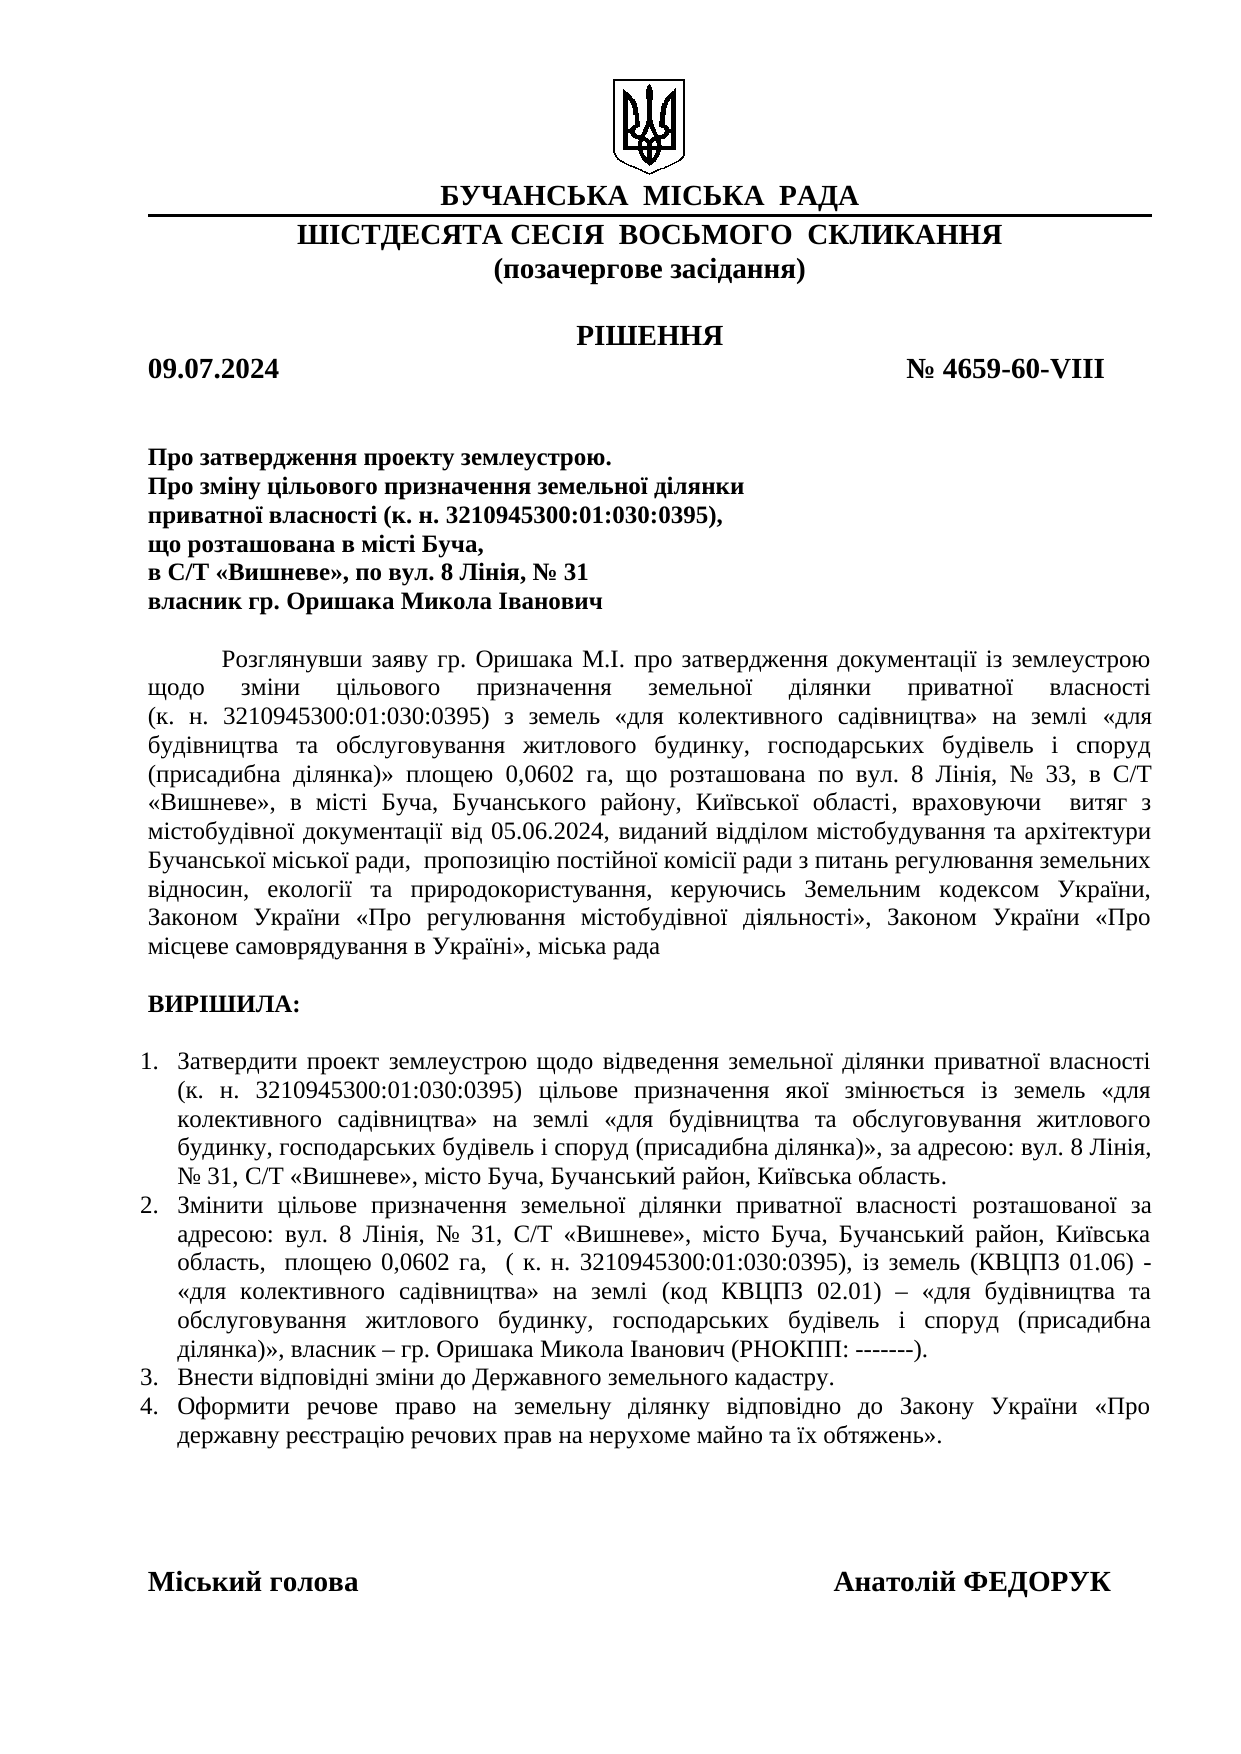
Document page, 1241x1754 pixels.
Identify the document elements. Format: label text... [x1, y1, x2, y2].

text Про затвердження проекту землеустрою. [148, 442, 1152, 471]
list Оформити речове право на земельну ділянку відповідно до Закону України «Про державну реєстрацію речових прав на нерухоме майно та їх обтяжень». [140, 1391, 1152, 1449]
text БУЧАНСЬКА МІСЬКА РАДА [148, 178, 1152, 214]
text Міський голова Анатолій ФЕДОРУК [148, 1564, 1152, 1597]
list Змінити цільове призначення земельної ділянки приватної власності розташованої за адресою: вул. 8 Лінія, № 31, С/Т «Вишневе», місто Буча, Бучанський район, Київська область, площею 0,0602 га, ( к. н. 3210945300:01:030:0395), із земель (КВЦПЗ 01.06) - «для колективного садівництва» на землі (код КВЦПЗ 02.01) – «для будівництва та обслуговування житлового будинку, господарських будівель і споруд (присадибна ділянка)», власник – гр. Оришака Микола Іванович (РНОКПП: -------). [140, 1190, 1152, 1362]
text 09.07.2024 № 4659-60-VІІІ [148, 351, 1152, 385]
text (позачергове засідання) [148, 251, 1152, 284]
text Розглянувши заяву гр. Оришака М.І. про затвердження документації із землеустрою щодо зміни цільового призначення земельної ділянки приватної власності (к. н. 3210945300:01:030:0395) з земель «для колективного садівництва» на землі «для будівництва та обслуговування житлового будинку, господарських будівель і споруд (присадибна ділянка)» площею 0,0602 га, що розташована по вул. 8 Лінія, № 33, в С/Т «Вишневе», в місті Буча, Бучанського району, Київської області, враховуючи витяг з містобудівної документації від 05.06.2024, виданий відділом містобудування та архітектури Бучанської міської ради, пропозицію постійної комісії ради з питань регулювання земельних відносин, екології та природокористування, керуючись Земельним кодексом України, Законом України «Про регулювання містобудівної діяльності», Законом України «Про місцеве самоврядування в Україні», міська рада [148, 644, 1152, 960]
text власник гр. Оришака Микола Іванович [148, 586, 1152, 615]
text приватної власності (к. н. 3210945300:01:030:0395), [148, 500, 1152, 529]
text Про зміну цільового призначення земельної ділянки [148, 471, 1152, 500]
text ВИРІШИЛА: [148, 989, 1152, 1017]
text РІШЕННЯ [148, 318, 1152, 351]
list Внести відповідні зміни до Державного земельного кадастру. [140, 1362, 1152, 1391]
text що розташована в місті Буча, [148, 529, 1152, 557]
list Затвердити проект землеустрою щодо відведення земельної ділянки приватної власності (к. н. 3210945300:01:030:0395) цільове призначення якої змінюється із земель «для колективного садівництва» на землі «для будівництва та обслуговування житлового будинку, господарських будівель і споруд (присадибна ділянка)», за адресою: вул. 8 Лінія, № 31, С/Т «Вишневе», місто Буча, Бучанський район, Київська область. [140, 1046, 1152, 1190]
text в С/Т «Вишневе», по вул. 8 Лінія, № 31 [148, 557, 1152, 586]
text ШІСТДЕСЯТА СЕСІЯ ВОСЬМОГО СКЛИКАННЯ [148, 217, 1152, 251]
